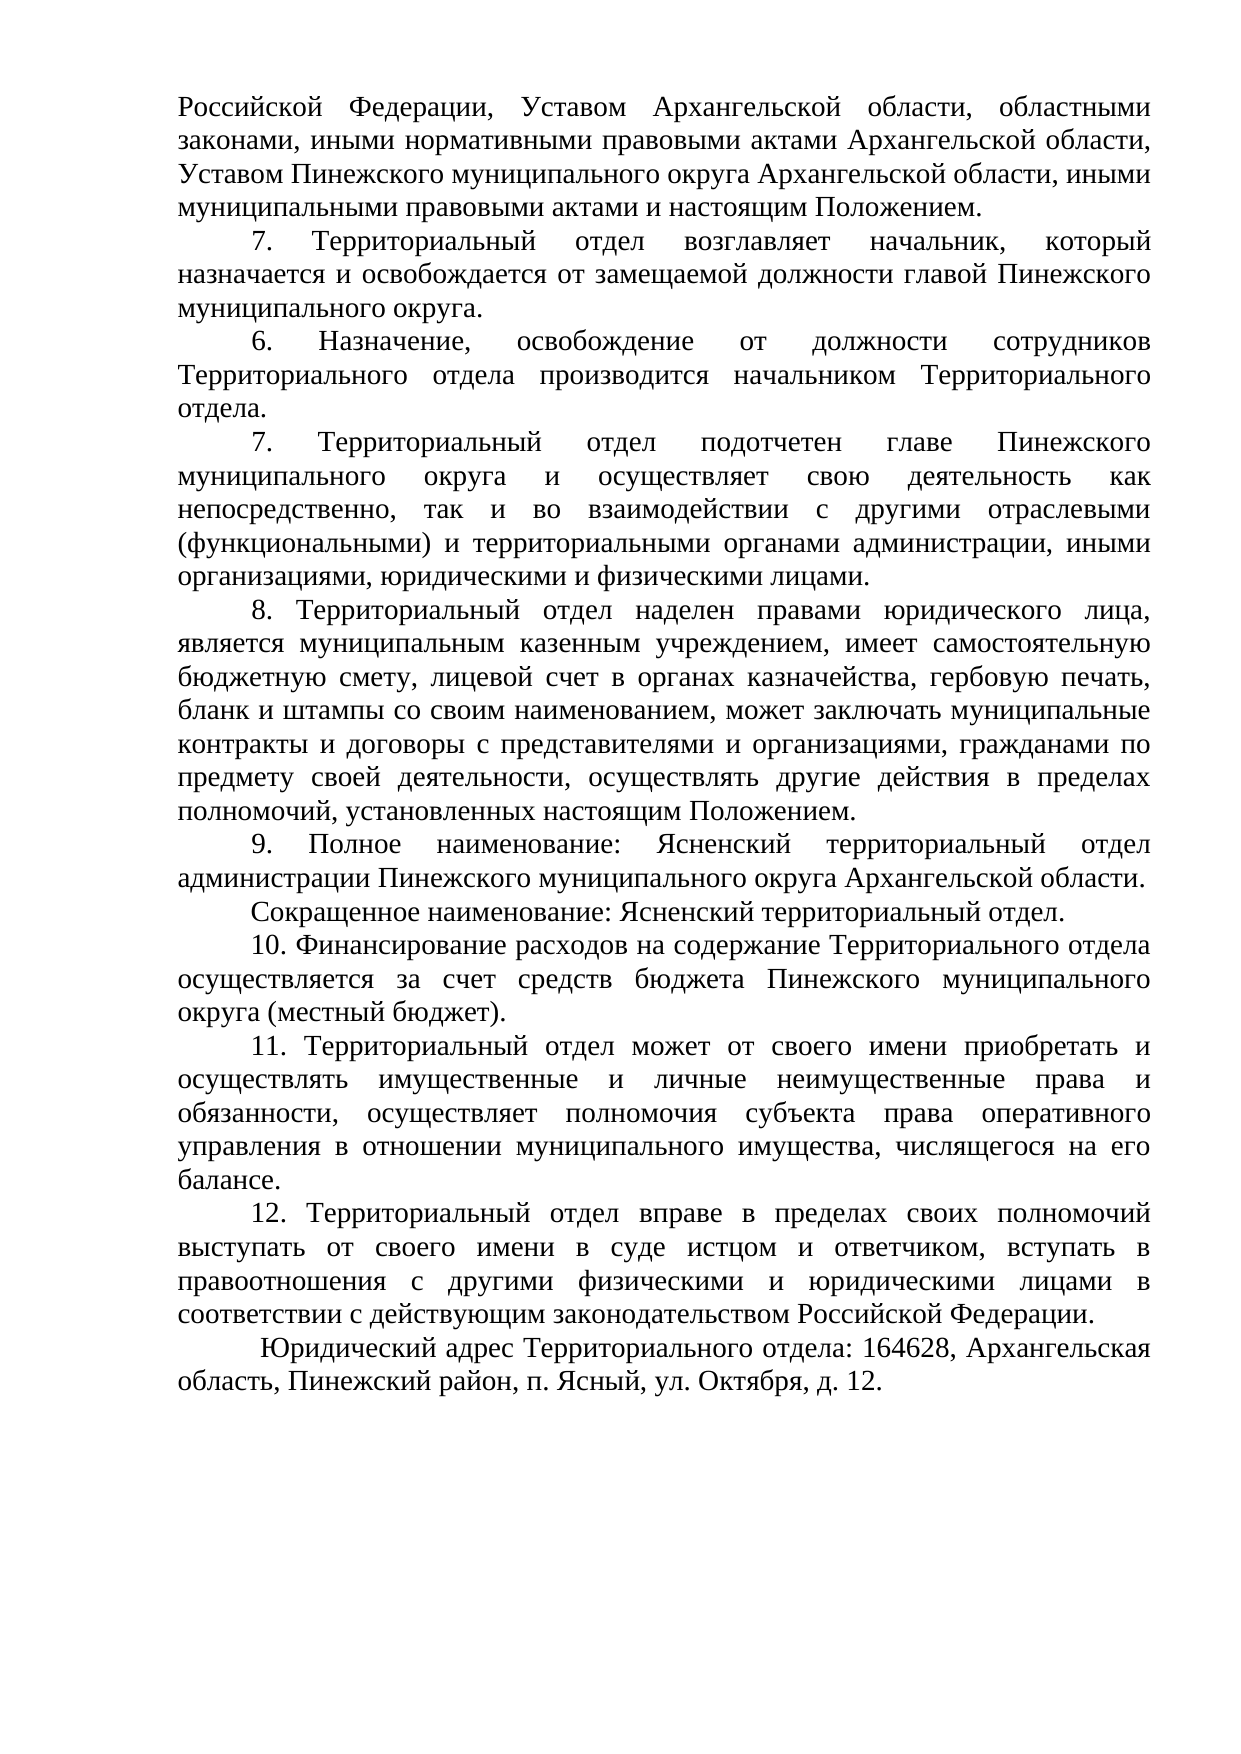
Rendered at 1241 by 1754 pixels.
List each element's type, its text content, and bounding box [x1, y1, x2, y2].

text 7. Территориальный отдел подотчетен главе Пинежского муниципального округа и осуществляет свою деятельность как непосредственно, так и во взаимодействии с другими отраслевыми (функциональными) и территориальными органами администрации, иными организациями, юридическими и физическими лицами. [177, 424, 1152, 592]
text 12. Территориальный отдел вправе в пределах своих полномочий выступать от своего имени в суде истцом и ответчиком, вступать в правоотношения с другими физическими и юридическими лицами в соответствии с действующим законодательством Российской Федерации. [177, 1196, 1152, 1330]
list Территориальный отдел возглавляет начальник, который назначается и освобождается от замещаемой должности главой Пинежского муниципального округа. [177, 223, 1152, 323]
text Сокращенное наименование: Ясненский территориальный отдел. [177, 894, 1152, 927]
text 10. Финансирование расходов на содержание Территориального отдела осуществляется за счет средств бюджета Пинежского муниципального округа (местный бюджет). [177, 927, 1152, 1028]
text 11. Территориальный отдел может от своего имени приобретать и осуществлять имущественные и личные неимущественные права и обязанности, осуществляет полномочия субъекта права оперативного управления в отношении муниципального имущества, числящегося на его балансе. [177, 1028, 1152, 1196]
text 8. Территориальный отдел наделен правами юридического лица, является муниципальным казенным учреждением, имеет самостоятельную бюджетную смету, лицевой счет в органах казначейства, гербовую печать, бланк и штампы со своим наименованием, может заключать муниципальные контракты и договоры с представителями и организациями, гражданами по предмету своей деятельности, осуществлять другие действия в пределах полномочий, установленных настоящим Положением. [177, 592, 1152, 827]
text Юридический адрес Территориального отдела: 164628, Архангельская область, Пинежский район, п. Ясный, ул. Октября, д. 12. [177, 1330, 1152, 1397]
text 9. Полное наименование: Ясненский территориальный отдел администрации Пинежского муниципального округа Архангельской области. [177, 827, 1152, 894]
text 6. Назначение, освобождение от должности сотрудников Территориального отдела производится начальником Территориального отдела. [177, 323, 1152, 424]
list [177, 89, 1152, 223]
